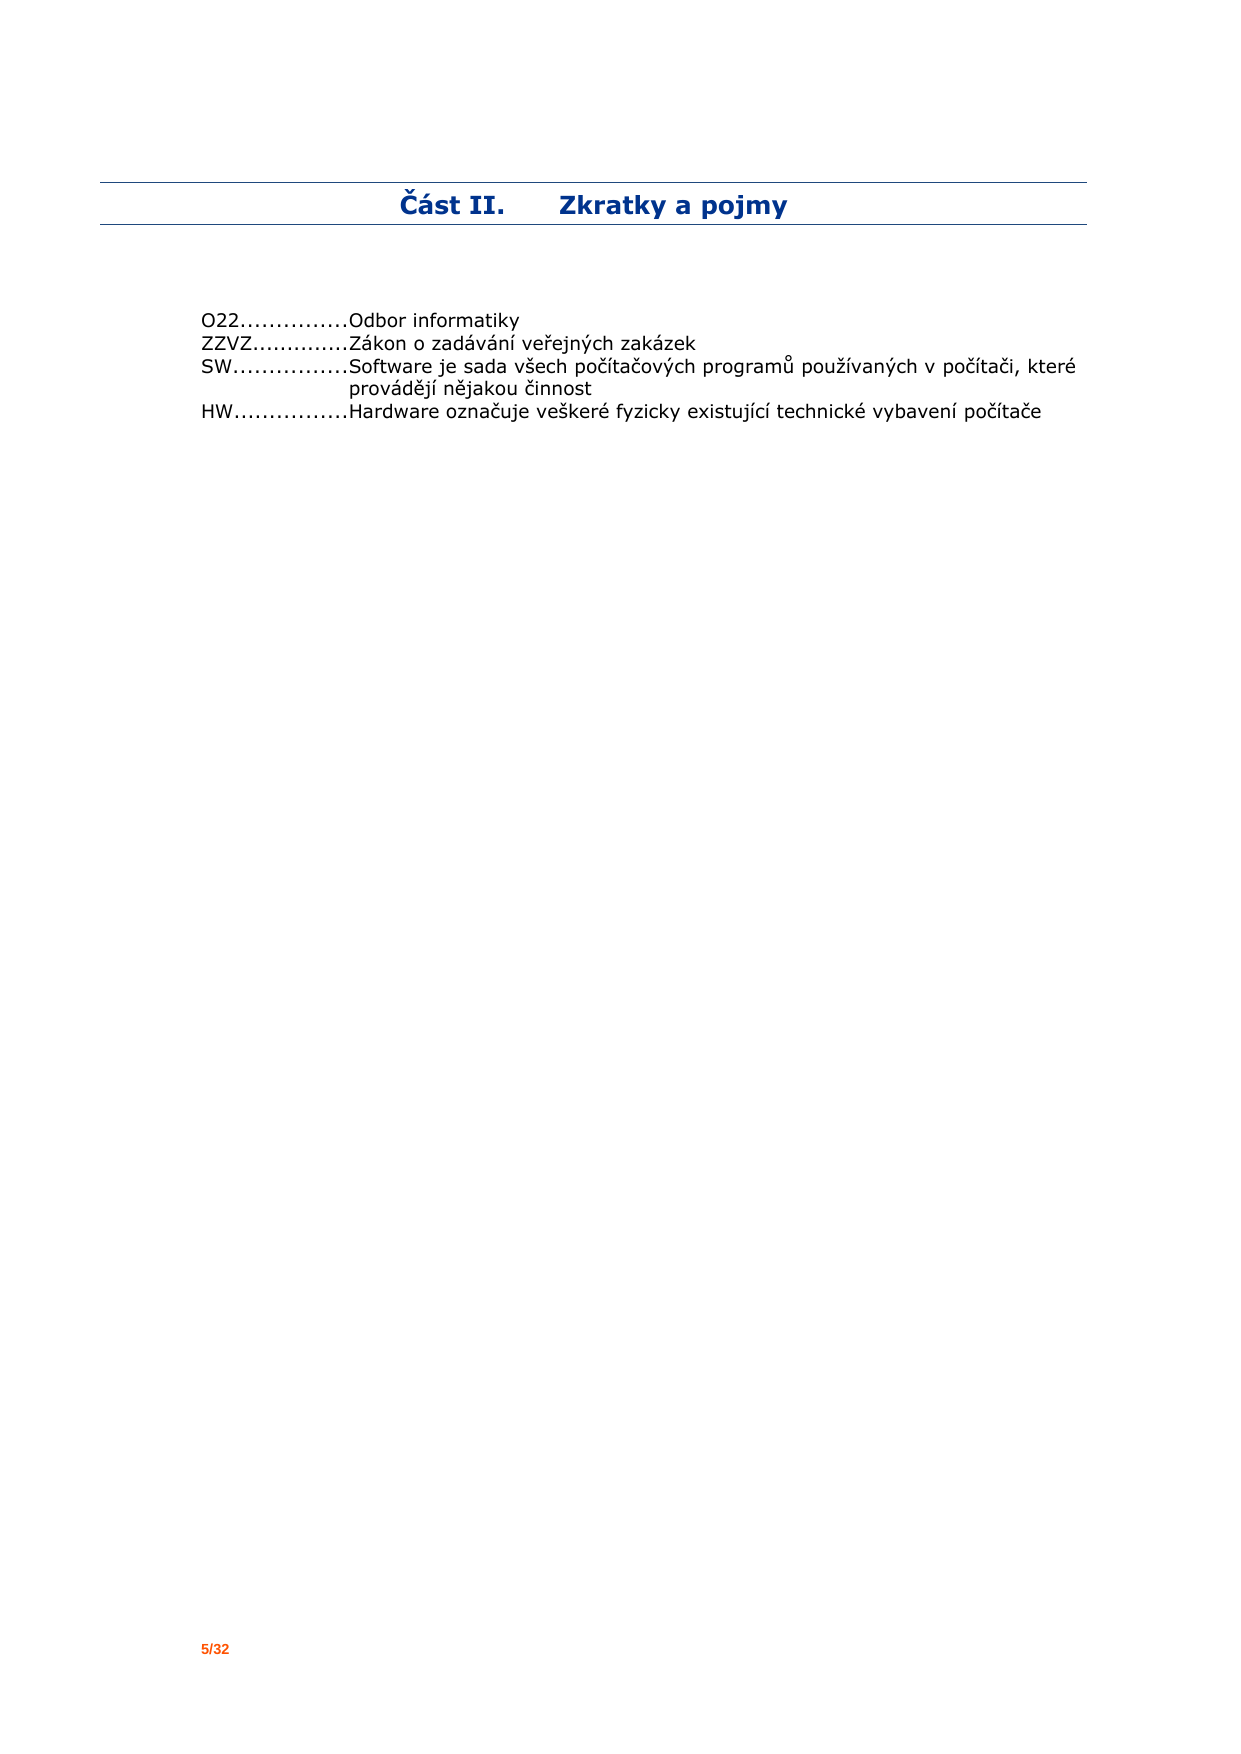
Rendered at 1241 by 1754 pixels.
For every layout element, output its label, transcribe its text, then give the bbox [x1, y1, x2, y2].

text Zkratky a pojmy [100, 183, 1087, 224]
text ZZVZ Zákon o zadávání veřejných zakázek [201, 331, 1087, 354]
text SW Software je sada všech počítačových programů používaných v počítači, které provádějí nějakou činnost [201, 354, 1087, 400]
text O22 Odbor informatiky [201, 308, 1087, 331]
text HW Hardware označuje veškeré fyzicky existující technické vybavení počítače [201, 400, 1087, 423]
